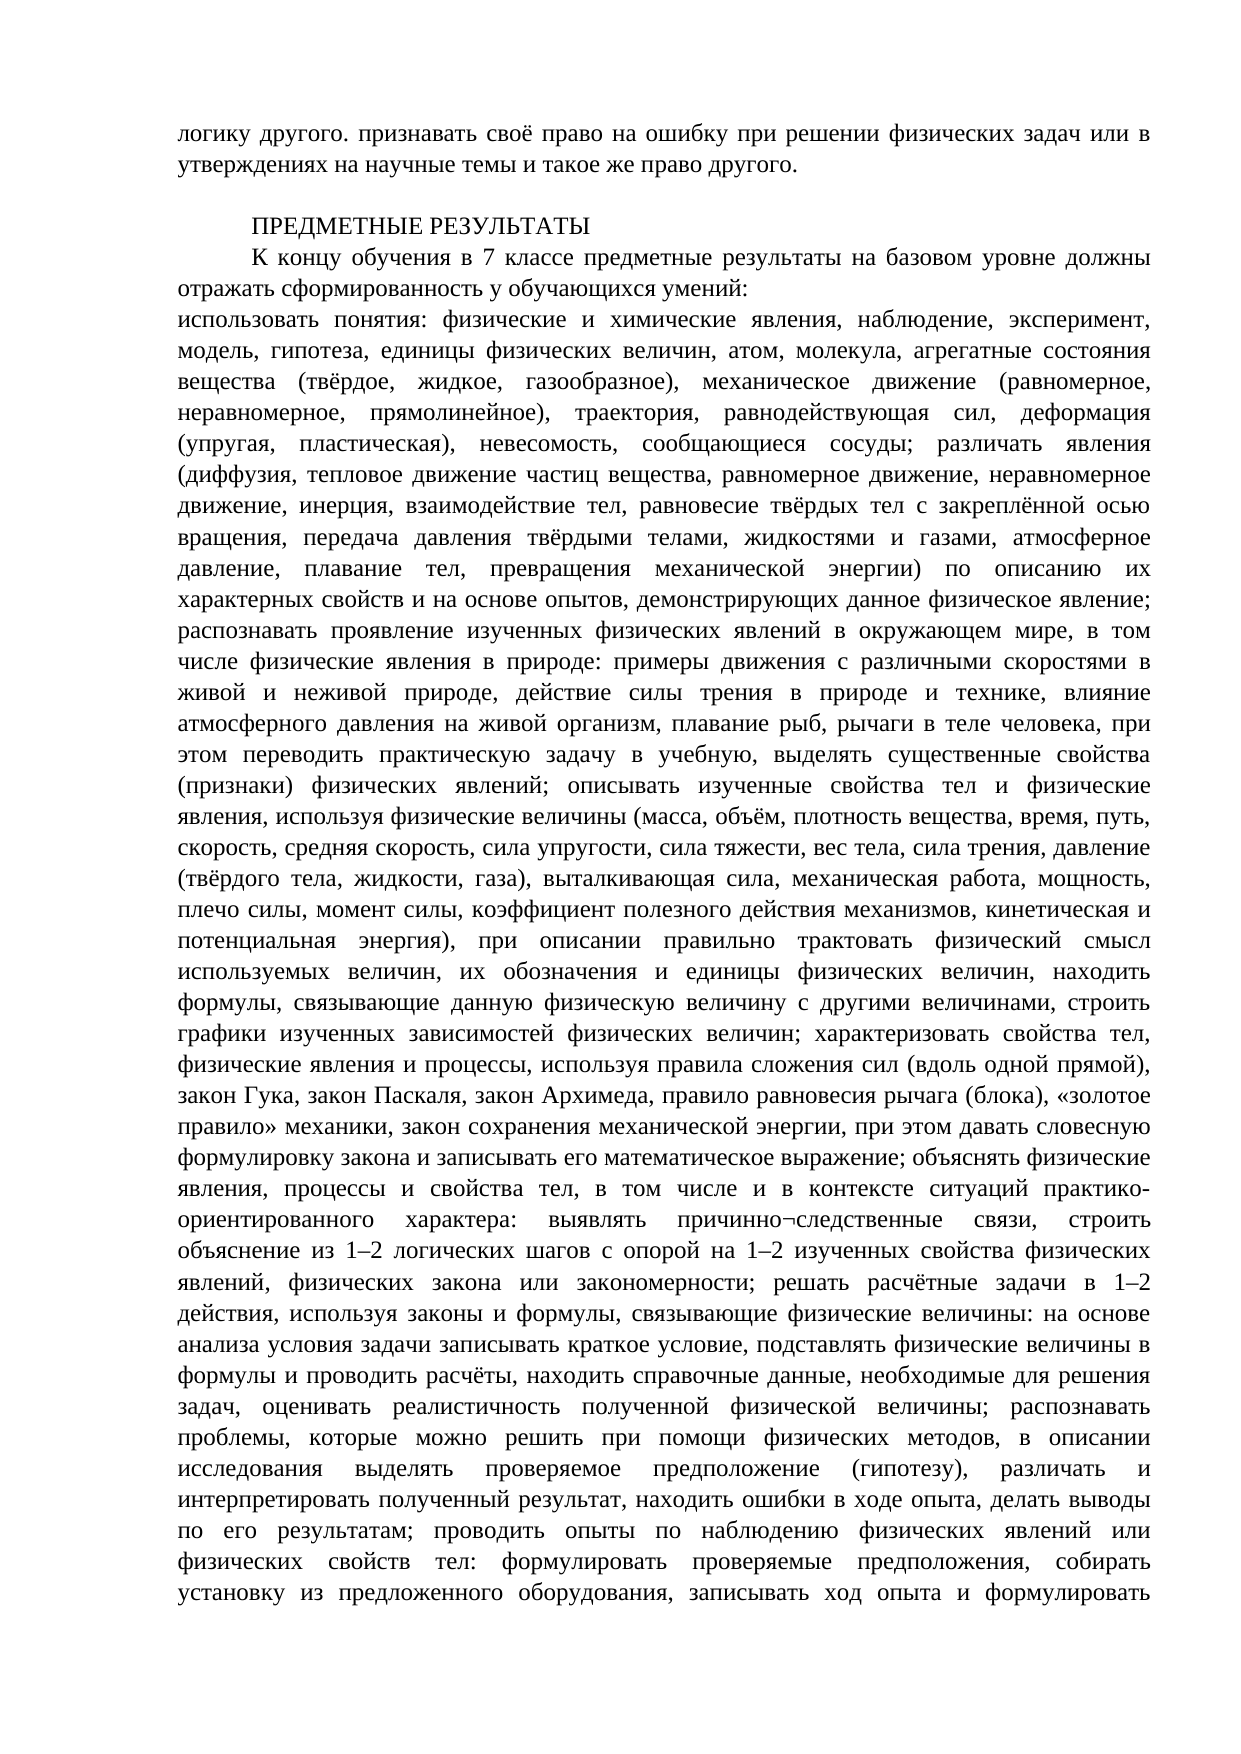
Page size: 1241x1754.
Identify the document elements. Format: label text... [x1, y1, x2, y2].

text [177, 304, 1152, 1606]
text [177, 118, 1152, 178]
text ПРЕДМЕТНЫЕ РЕЗУЛЬТАТЫ [177, 211, 1152, 240]
text К концу обучения в 7 классе предметные результаты на базовом уровне должны отражать сформированность у обучающихся умений: [177, 242, 1152, 302]
